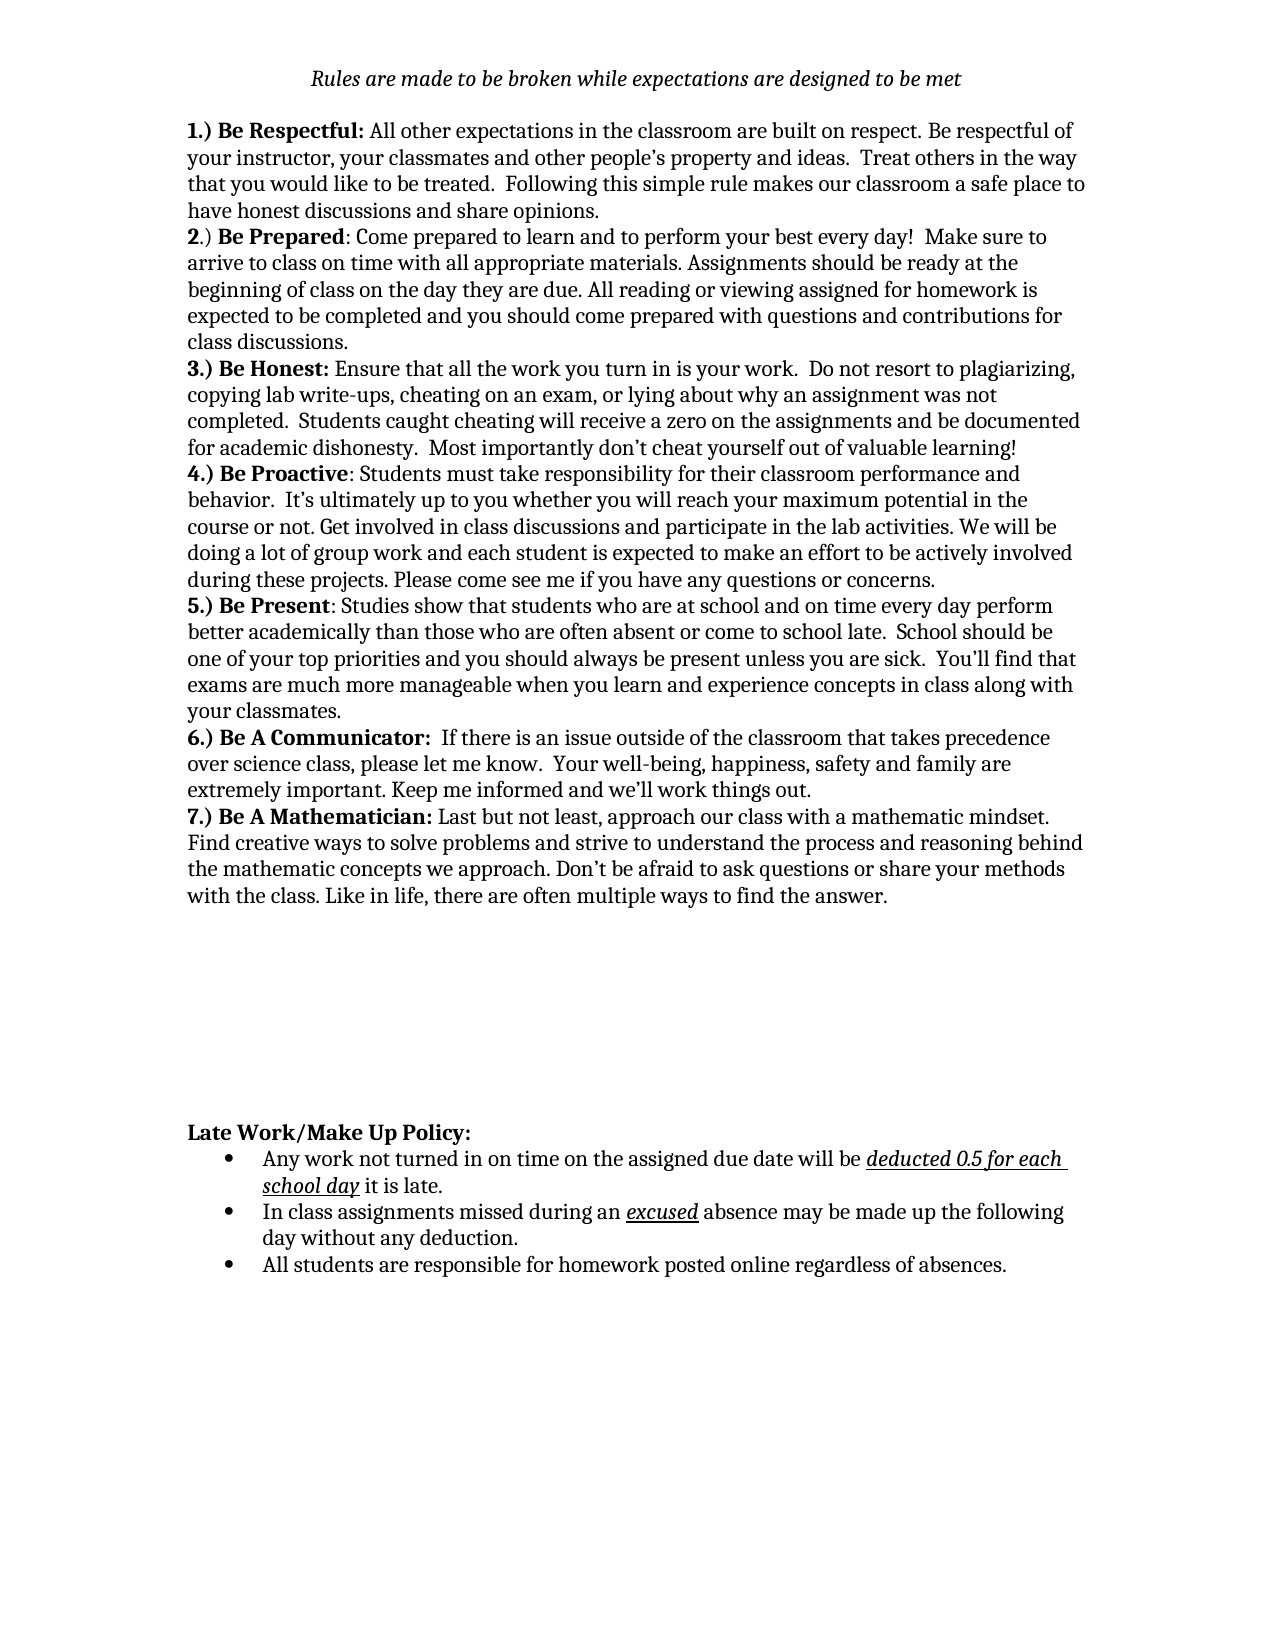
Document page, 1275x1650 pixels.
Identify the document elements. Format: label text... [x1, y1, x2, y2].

list In class assignments missed during an excused absence may be made up the following day without any deduction. [225, 1199, 1087, 1252]
text 3.) Be Honest: Ensure that all the work you turn in is your work. Do not resort to plagiarizing, copying lab write-ups, cheating on an exam, or lying about why an assignment was not completed. Students caught cheating will receive a zero on the assignments and be documented for academic dishonesty. Most importantly don’t cheat yourself out of valuable learning! [187, 356, 1087, 461]
list Any work not turned in on time on the assigned due date will be deducted 0.5 for each school day it is late. [225, 1146, 1087, 1199]
text 6.) Be A Communicator: If there is an issue outside of the classroom that takes precedence over science class, please let me know. Your well-being, happiness, safety and family are extremely important. Keep me informed and we’ll work things out. [187, 724, 1087, 803]
text 2.) Be Prepared: Come prepared to learn and to perform your best every day! Make sure to arrive to class on time with all appropriate materials. Assignments should be ready at the beginning of class on the day they are due. All reading or viewing assigned for homework is expected to be completed and you should come prepared with questions and contributions for class discussions. [187, 224, 1087, 356]
text Rules are made to be broken while expectations are designed to be met [187, 66, 1087, 92]
text 7.) Be A Mathematician: Last but not least, approach our class with a mathematic mindset. Find creative ways to solve problems and strive to understand the process and reasoning behind the mathematic concepts we approach. Don’t be afraid to ask questions or share your methods with the class. Like in life, there are often multiple ways to find the answer. [187, 803, 1087, 909]
text 5.) Be Present: Studies show that students who are at school and on time every day perform better academically than those who are often absent or come to school late. School should be one of your top priorities and you should always be present unless you are sick. You’ll find that exams are much more manageable when you learn and experience concepts in class along with your classmates. [187, 593, 1087, 724]
text 4.) Be Proactive: Students must take responsibility for their classroom performance and behavior. It’s ultimately up to you whether you will reach your maximum potential in the course or not. Get involved in class discussions and participate in the lab activities. We will be doing a lot of group work and each student is expected to make an effort to be actively involved during these projects. Please come see me if you have any questions or concerns. [187, 461, 1087, 593]
text Late Work/Make Up Policy: [187, 1120, 1087, 1146]
text 1.) Be Respectful: All other expectations in the classroom are built on respect. Be respectful of your instructor, your classmates and other people’s property and ideas. Treat others in the way that you would like to be treated. Following this simple rule makes our classroom a safe place to have honest discussions and share opinions. [187, 118, 1087, 224]
list All students are responsible for homework posted online regardless of absences. [225, 1252, 1087, 1278]
